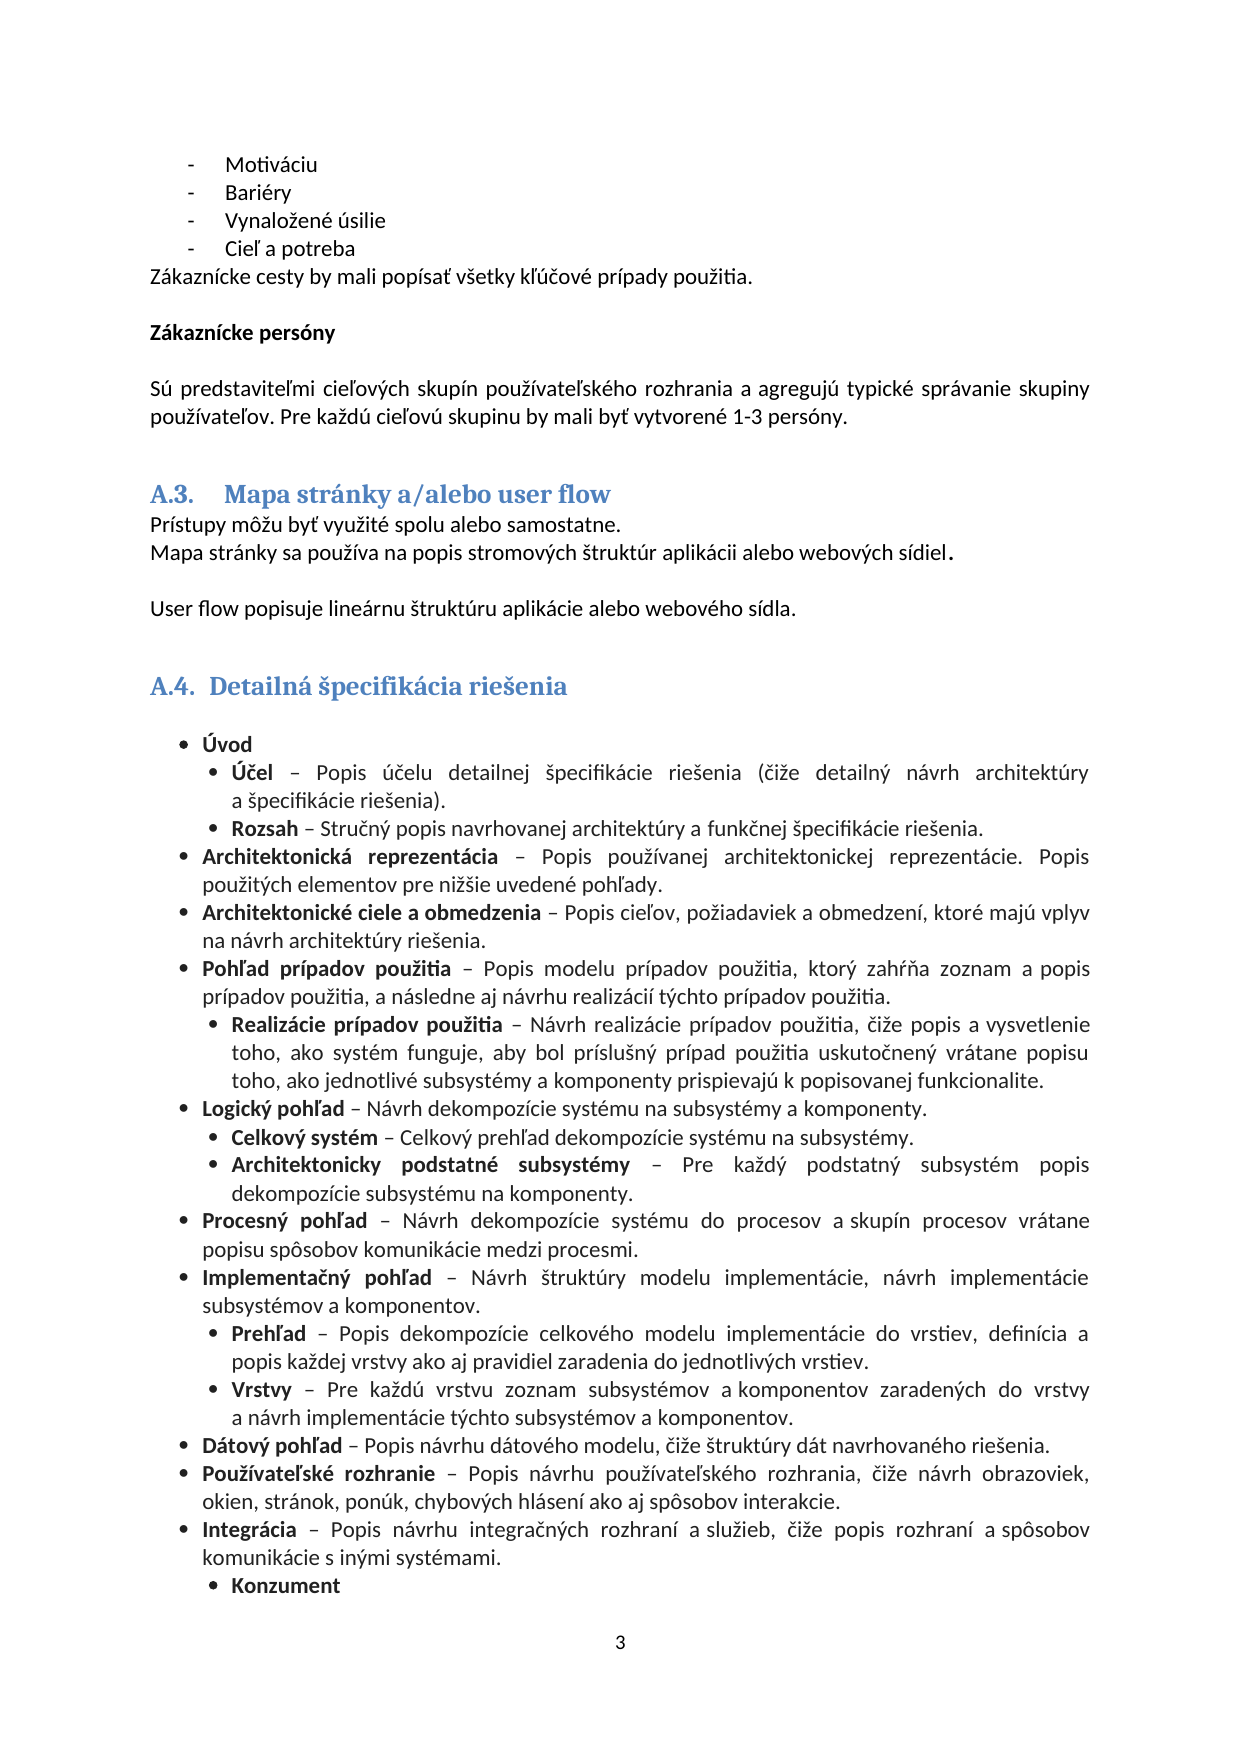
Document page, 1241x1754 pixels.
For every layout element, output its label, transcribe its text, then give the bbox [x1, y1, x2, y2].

text Zákaznícke persóny [150, 318, 1090, 346]
text User flow popisuje lineárnu štruktúru aplikácie alebo webového sídla. [150, 594, 1090, 622]
text Sú predstaviteľmi cieľových skupín používateľského rozhrania a agregujú typické správanie skupiny používateľov. Pre každú cieľovú skupinu by mali byť vytvorené 1-3 persóny. [150, 374, 1090, 430]
list Logický pohľad – Návrh dekompozície systému na subsystémy a komponenty. [179, 1094, 1090, 1123]
list Integrácia – Popis návrhu integračných rozhraní a služieb, čiže popis rozhraní a spôsobov komunikácie s inými systémami. [179, 1515, 1090, 1571]
list Prehľad – Popis dekompozície celkového modelu implementácie do vrstiev, definícia a popis každej vrstvy ako aj pravidiel zaradenia do jednotlivých vrstiev. [209, 1319, 1090, 1375]
text Prístupy môžu byť využité spolu alebo samostatne. [150, 510, 1090, 538]
subtitle Mapa stránky a/alebo user flow [150, 479, 1090, 510]
list Cieľ a potreba [187, 234, 1090, 262]
list Účel – Popis účelu detailnej špecifikácie riešenia (čiže detailný návrh architektúry a špecifikácie riešenia). [209, 758, 1090, 814]
list Realizácie prípadov použitia – Návrh realizácie prípadov použitia, čiže popis a vysvetlenie toho, ako systém funguje, aby bol príslušný prípad použitia uskutočnený vrátane popisu toho, ako jednotlivé subsystémy a komponenty prispievajú k popisovanej funkcionalite. [209, 1011, 1090, 1094]
list Architektonická reprezentácia – Popis používanej architektonickej reprezentácie. Popis použitých elementov pre nižšie uvedené pohľady. [179, 842, 1090, 898]
list Celkový systém – Celkový prehľad dekompozície systému na subsystémy. [209, 1123, 1090, 1151]
list Architektonické ciele a obmedzenia – Popis cieľov, požiadaviek a obmedzení, ktoré majú vplyv na návrh architektúry riešenia. [179, 898, 1090, 954]
list Procesný pohľad – Návrh dekompozície systému do procesov a skupín procesov vrátane popisu spôsobov komunikácie medzi procesmi. [179, 1207, 1090, 1263]
list Úvod [179, 730, 1090, 758]
list Vrstvy – Pre každú vrstvu zoznam subsystémov a komponentov zaradených do vrstvy a návrh implementácie týchto subsystémov a komponentov. [209, 1375, 1090, 1431]
subtitle Detailná špecifikácia riešenia [150, 671, 1090, 702]
text Zákaznícke cesty by mali popísať všetky kľúčové prípady použitia. [150, 262, 1090, 290]
list Implementačný pohľad – Návrh štruktúry modelu implementácie, návrh implementácie subsystémov a komponentov. [179, 1263, 1090, 1319]
list Dátový pohľad – Popis návrhu dátového modelu, čiže štruktúry dát navrhovaného riešenia. [179, 1431, 1090, 1459]
list Bariéry [187, 178, 1090, 206]
list Používateľské rozhranie – Popis návrhu používateľského rozhrania, čiže návrh obrazoviek, okien, stránok, ponúk, chybových hlásení ako aj spôsobov interakcie. [179, 1459, 1090, 1515]
list Rozsah – Stručný popis navrhovanej architektúry a funkčnej špecifikácie riešenia. [209, 814, 1090, 842]
list Konzument [209, 1571, 1090, 1599]
list Architektonicky podstatné subsystémy – Pre každý podstatný subsystém popis dekompozície subsystému na komponenty. [209, 1151, 1090, 1207]
list Vynaložené úsilie [187, 206, 1090, 234]
list Motiváciu [187, 150, 1090, 178]
text Mapa stránky sa používa na popis stromových štruktúr aplikácii alebo webových sídiel. [150, 538, 1090, 566]
list Pohľad prípadov použitia – Popis modelu prípadov použitia, ktorý zahŕňa zoznam a popis prípadov použitia, a následne aj návrhu realizácií týchto prípadov použitia. [179, 954, 1090, 1011]
